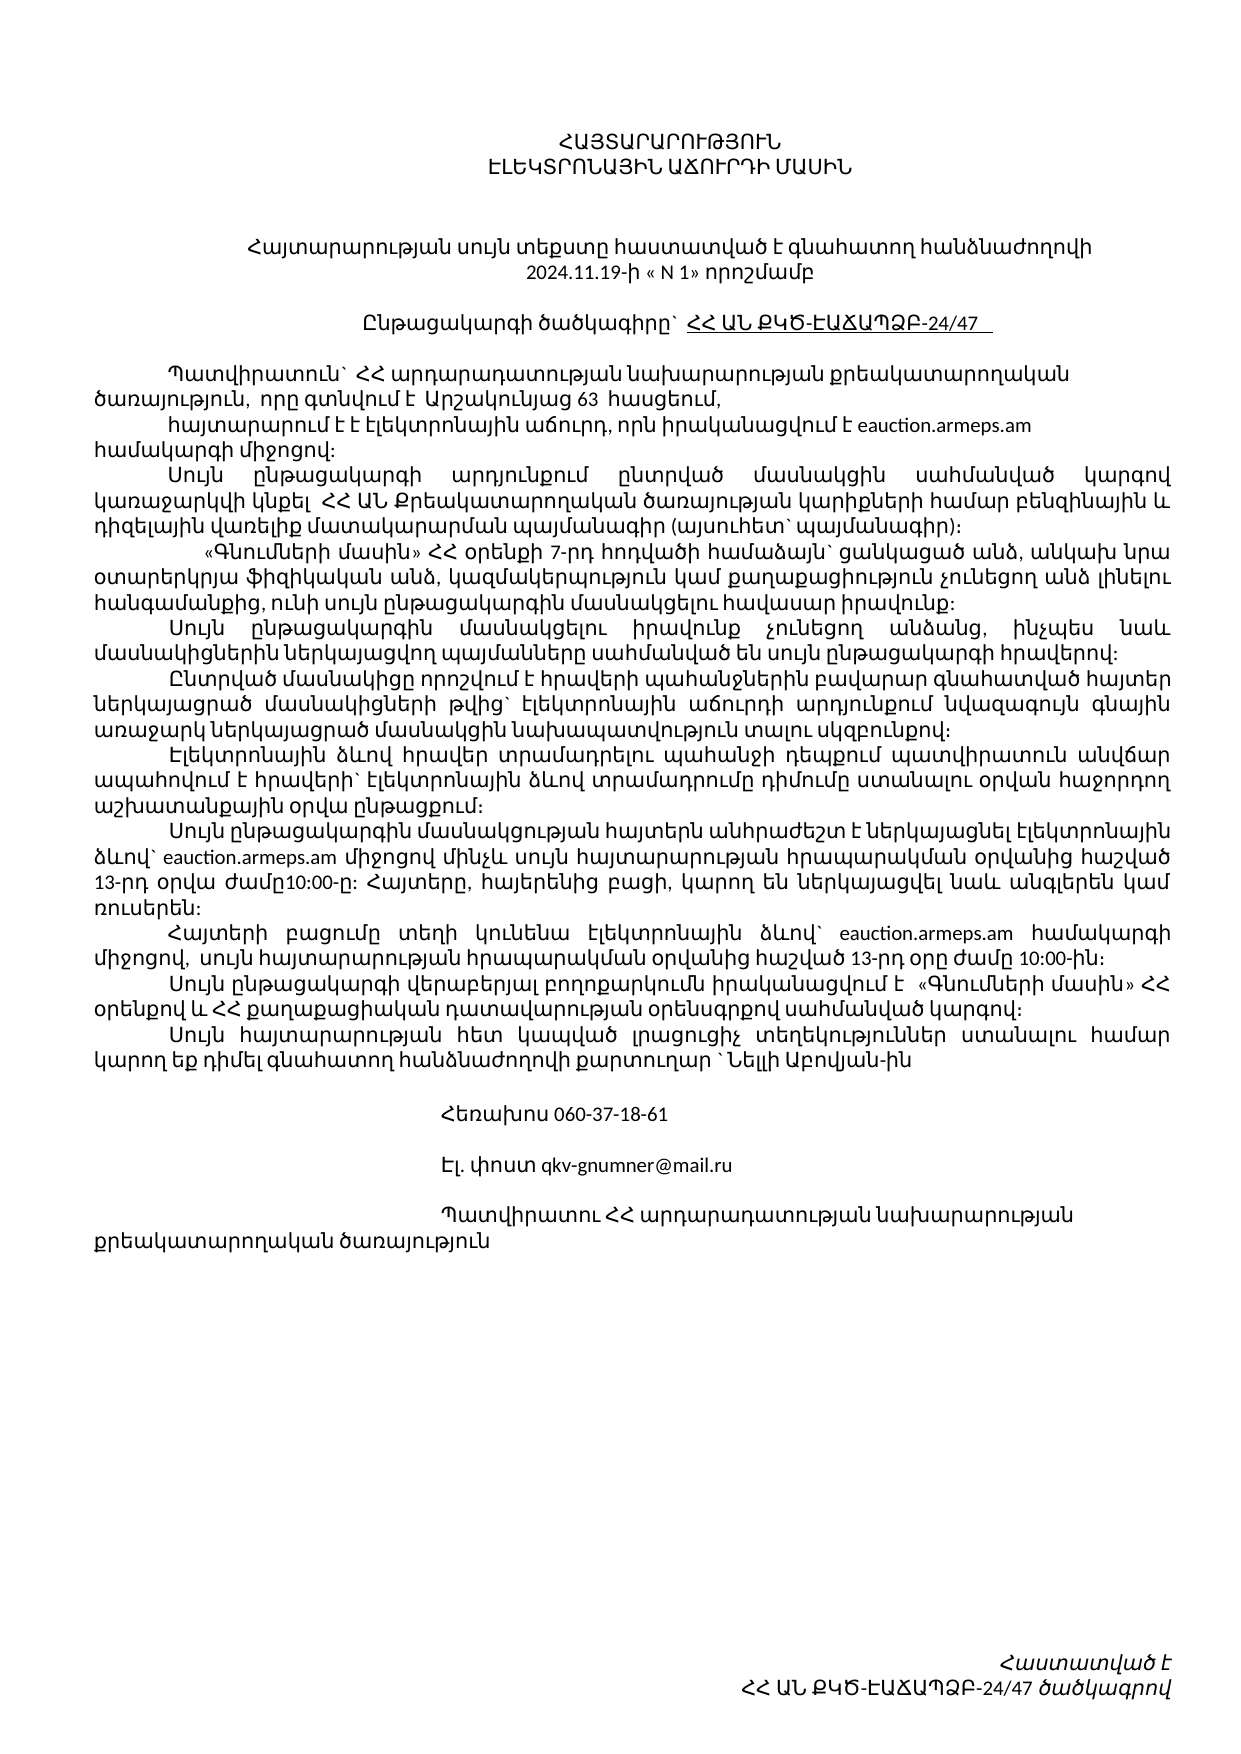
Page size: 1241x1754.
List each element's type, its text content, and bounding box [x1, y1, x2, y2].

text Էլ. փոստ qkv-gnumner@mail.ru [94, 1152, 1171, 1177]
text Հաստատված է [94, 1650, 1171, 1675]
text Սույն հայտարարության հետ կապված լրացուցիչ տեղեկություններ ստանալու համար կարող եք դիմել գնահատող հանձնաժողովի քարտուղար ` Նելլի Աբովյան-ին [94, 1022, 1171, 1073]
text Հեռախոս 060-37-18-61 [94, 1101, 1171, 1126]
text Հայտարարության սույն տեքստը հաստատված է գնահատող հանձնաժողովի [94, 234, 1171, 259]
text Պատվիրատուն` ՀՀ արդարադատության նախարարության քրեակատարողական ծառայություն, որը գտնվում է Արշակունյաց 63 հասցեում, [94, 361, 1171, 412]
text ՀԱՅՏԱՐԱՐՈՒԹՅՈՒՆ [94, 129, 1171, 154]
text Պատվիրատու ՀՀ արդարադատության նախարարության քրեակատարողական ծառայություն [94, 1203, 1171, 1253]
text Սույն ընթացակարգի արդյունքում ընտրված մասնակցին սահմանված կարգով կառաջարկվի կնքել ՀՀ ԱՆ Քրեակատարողական ծառայության կարիքների համար բենզինային և դիզելային վառելիք մատակարարման պայմանագիր (այսուհետ` պայմանագիր)։ [94, 463, 1171, 539]
text Ընթացակարգի ծածկագիրը` ՀՀ ԱՆ ՔԿԾ-ԷԱՃԱՊՁԲ-24/47 [94, 310, 1171, 336]
text ԷԼԵԿՏՐՈՆԱՅԻՆ ԱՃՈՒՐԴԻ ՄԱՍԻՆ [94, 154, 1171, 180]
text Սույն ընթացակարգին մասնակցության հայտերն անհրաժեշտ է ներկայացնել էլեկտրոնային ձևով` eauction.armeps.am միջոցով մինչև սույն հայտարարության հրապարակման օրվանից հաշված 13-րդ օրվա ժամը10:00-ը: Հայտերը, հայերենից բացի, կարող են ներկայացվել նաև անգլերեն կամ ռուսերեն: [94, 818, 1171, 920]
text Էլեկտրոնային ձևով հրավեր տրամադրելու պահանջի դեպքում պատվիրատուն անվճար ապահովում է հրավերի` էլեկտրոնային ձևով տրամադրումը դիմումը ստանալու օրվան հաջորդող աշխատանքային օրվա ընթացքում։ [94, 742, 1171, 818]
text հայտարարում է է էլեկտրոնային աճուրդ, որն իրականացվում է eauction.armeps.am համակարգի միջոցով: [94, 412, 1171, 463]
text Սույն ընթացակարգին մասնակցելու իրավունք չունեցող անձանց, ինչպես նաև մասնակիցներին ներկայացվող պայմանները սահմանված են սույն ընթացակարգի հրավերով: [94, 615, 1171, 666]
text «Գնումների մասին» ՀՀ օրենքի 7-րդ հոդվածի համաձայն` ցանկացած անձ, անկախ նրա օտարերկրյա ֆիզիկական անձ, կազմակերպություն կամ քաղաքացիություն չունեցող անձ լինելու հանգամանքից, ունի սույն ընթացակարգին մասնակցելու հավասար իրավունք: [94, 539, 1171, 615]
text Սույն ընթացակարգի վերաբերյալ բողոքարկումն իրականացվում է «Գնումների մասին» ՀՀ օրենքով և ՀՀ քաղաքացիական դատավարության օրենսգրքով սահմանված կարգով։ [94, 971, 1171, 1022]
text Ընտրված մասնակիցը որոշվում է հրավերի պահանջներին բավարար գնահատված հայտեր ներկայացրած մասնակիցների թվից` էլեկտրոնային աճուրդի արդյունքում նվազագույն գնային առաջարկ ներկայացրած մասնակցին նախապատվություն տալու սկզբունքով։ [94, 666, 1171, 742]
text Հայտերի բացումը տեղի կունենա էլեկտրոնային ձևով` eauction.armeps.am համակարգի միջոցով, սույն հայտարարության հրապարակման օրվանից հաշված 13-րդ օրը ժամը 10:00-ին։ [94, 920, 1171, 971]
text 2024.11.19 -ի « N 1» որոշմամբ [94, 259, 1171, 285]
text ՀՀ ԱՆ ՔԿԾ-ԷԱՃԱՊՁԲ-24/47 ծածկագրով [94, 1675, 1171, 1701]
